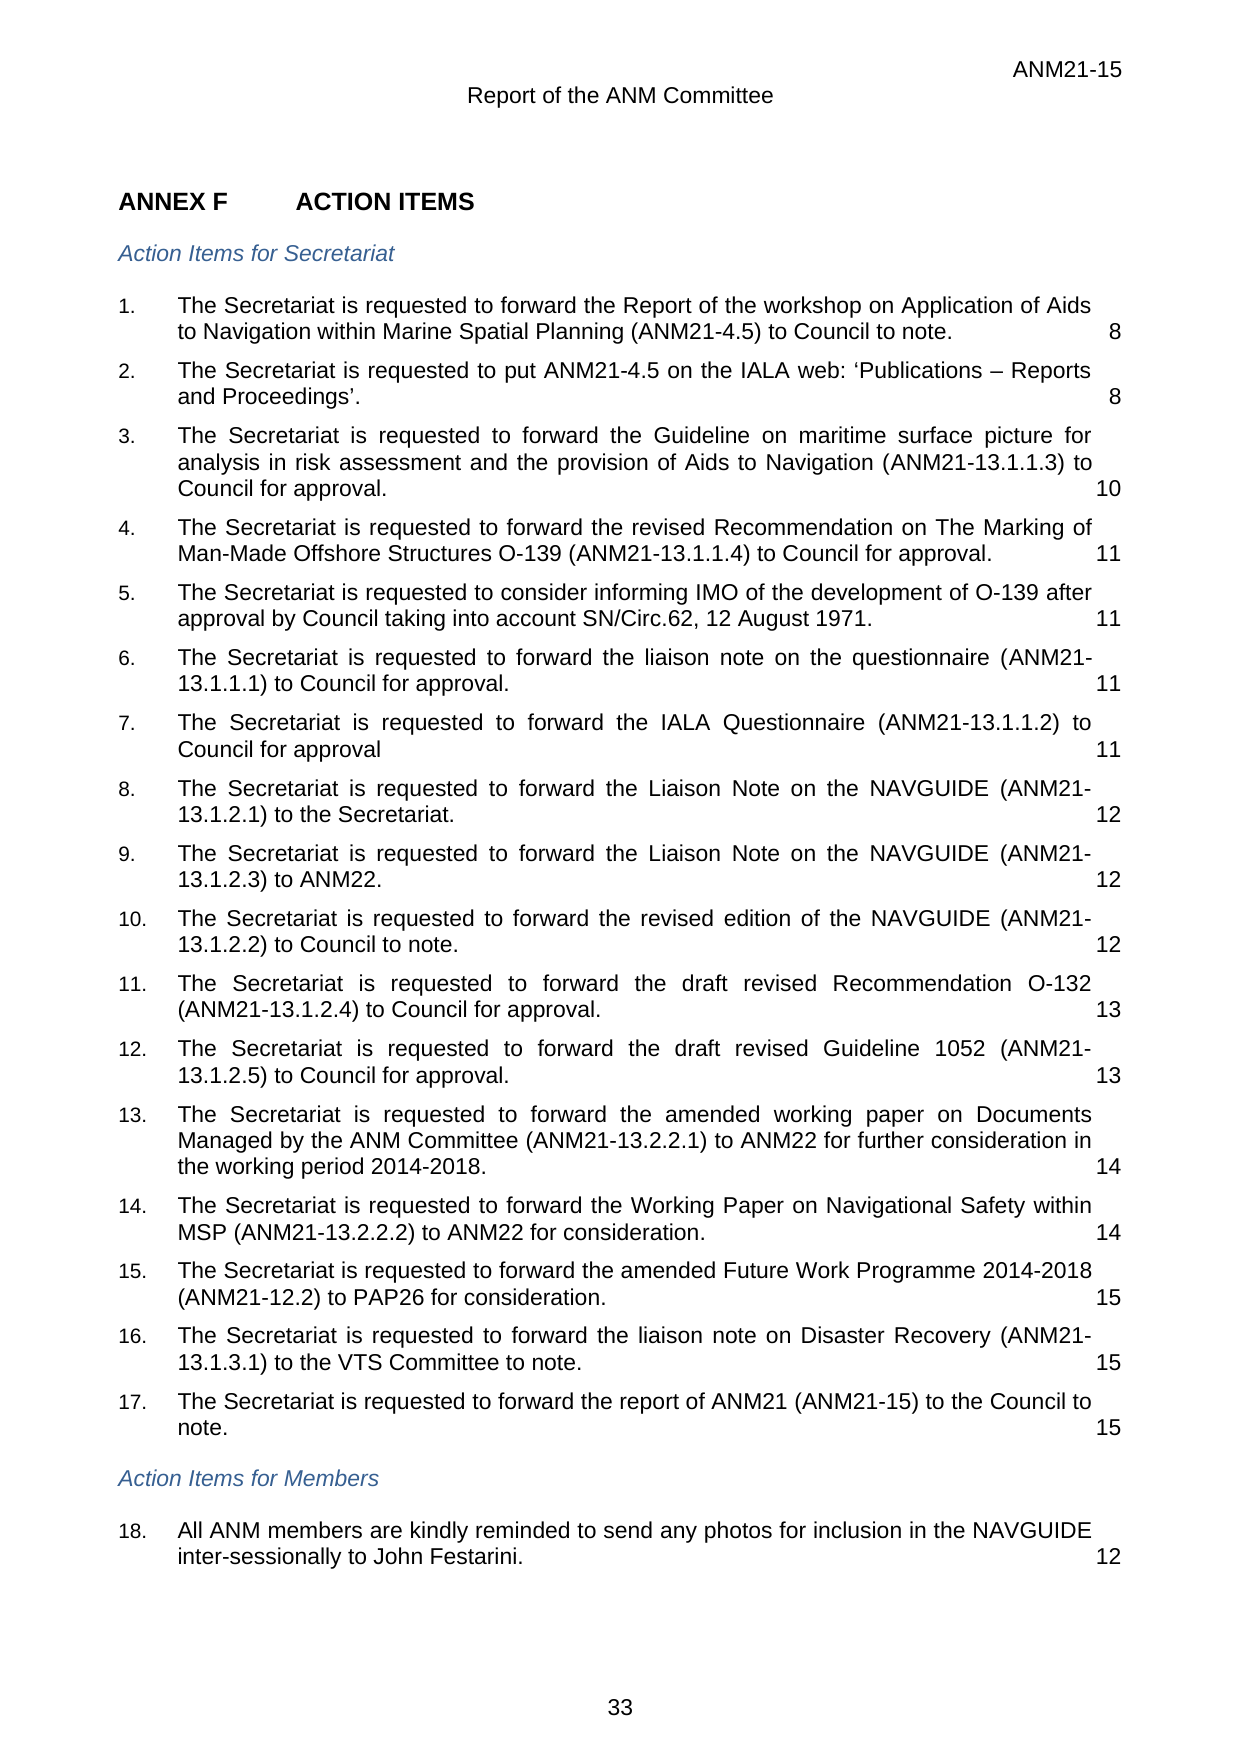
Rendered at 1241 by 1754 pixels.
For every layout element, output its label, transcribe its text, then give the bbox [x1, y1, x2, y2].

text The Secretariat is requested to forward the liaison note on Disaster Recovery (ANM21-13.1.3.1) to the VTS Committee to note. 15 [118, 1322, 1092, 1375]
text The Secretariat is requested to forward the Liaison Note on the NAVGUIDE (ANM21-13.1.2.1) to the Secretariat. 12 [118, 774, 1092, 827]
text The Secretariat is requested to forward the Working Paper on Navigational Safety within MSP (ANM21-13.2.2.2) to ANM22 for consideration. 14 [118, 1192, 1092, 1245]
text The Secretariat is requested to put ANM21-4.5 on the IALA web: ‘Publications – Reports and Proceedings’. 8 [118, 357, 1092, 409]
text The Secretariat is requested to forward the IALA Questionnaire (ANM21-13.1.1.2) to Council for approval 11 [118, 709, 1092, 762]
text The Secretariat is requested to forward the Report of the workshop on Application of Aids to Navigation within Marine Spatial Planning (ANM21-4.5) to Council to note. 8 [118, 292, 1092, 344]
text The Secretariat is requested to consider informing IMO of the development of O-139 after approval by Council taking into account SN/Circ.62, 12 August 1971. 11 [118, 579, 1092, 632]
text The Secretariat is requested to forward the liaison note on the questionnaire (ANM21-13.1.1.1) to Council for approval. 11 [118, 644, 1092, 697]
text The Secretariat is requested to forward the Liaison Note on the NAVGUIDE (ANM21-13.1.2.3) to ANM22. 12 [118, 840, 1092, 892]
text The Secretariat is requested to forward the revised Recommendation on The Marking of Man-Made Offshore Structures O-139 (ANM21-13.1.1.4) to Council for approval. 11 [118, 514, 1092, 566]
text Action Items for Members [118, 1465, 1122, 1492]
text The Secretariat is requested to forward the revised edition of the NAVGUIDE (ANM21-13.1.2.2) to Council to note. 12 [118, 905, 1092, 958]
text The Secretariat is requested to forward the amended working paper on Documents Managed by the ANM Committee (ANM21-13.2.2.1) to ANM22 for further consideration in the working period 2014-2018. 14 [118, 1101, 1092, 1179]
text The Secretariat is requested to forward the amended Future Work Programme 2014-2018 (ANM21-12.2) to PAP26 for consideration. 15 [118, 1257, 1092, 1310]
text All ANM members are kindly reminded to send any photos for inclusion in the NAVGUIDE inter-sessionally to John Festarini. 12 [118, 1517, 1092, 1569]
text The Secretariat is requested to forward the draft revised Recommendation O-132 (ANM21-13.1.2.4) to Council for approval. 13 [118, 970, 1092, 1023]
text Action Items for Secretariat [118, 240, 1122, 267]
text The Secretariat is requested to forward the draft revised Guideline 1052 (ANM21-13.1.2.5) to Council for approval. 13 [118, 1035, 1092, 1088]
text The Secretariat is requested to forward the report of ANM21 (ANM21-15) to the Council to note. 15 [118, 1388, 1092, 1440]
text Action Items [118, 187, 1122, 215]
text The Secretariat is requested to forward the Guideline on maritime surface picture for analysis in risk assessment and the provision of Aids to Navigation (ANM21-13.1.1.3) to Council for approval. 10 [118, 422, 1092, 501]
